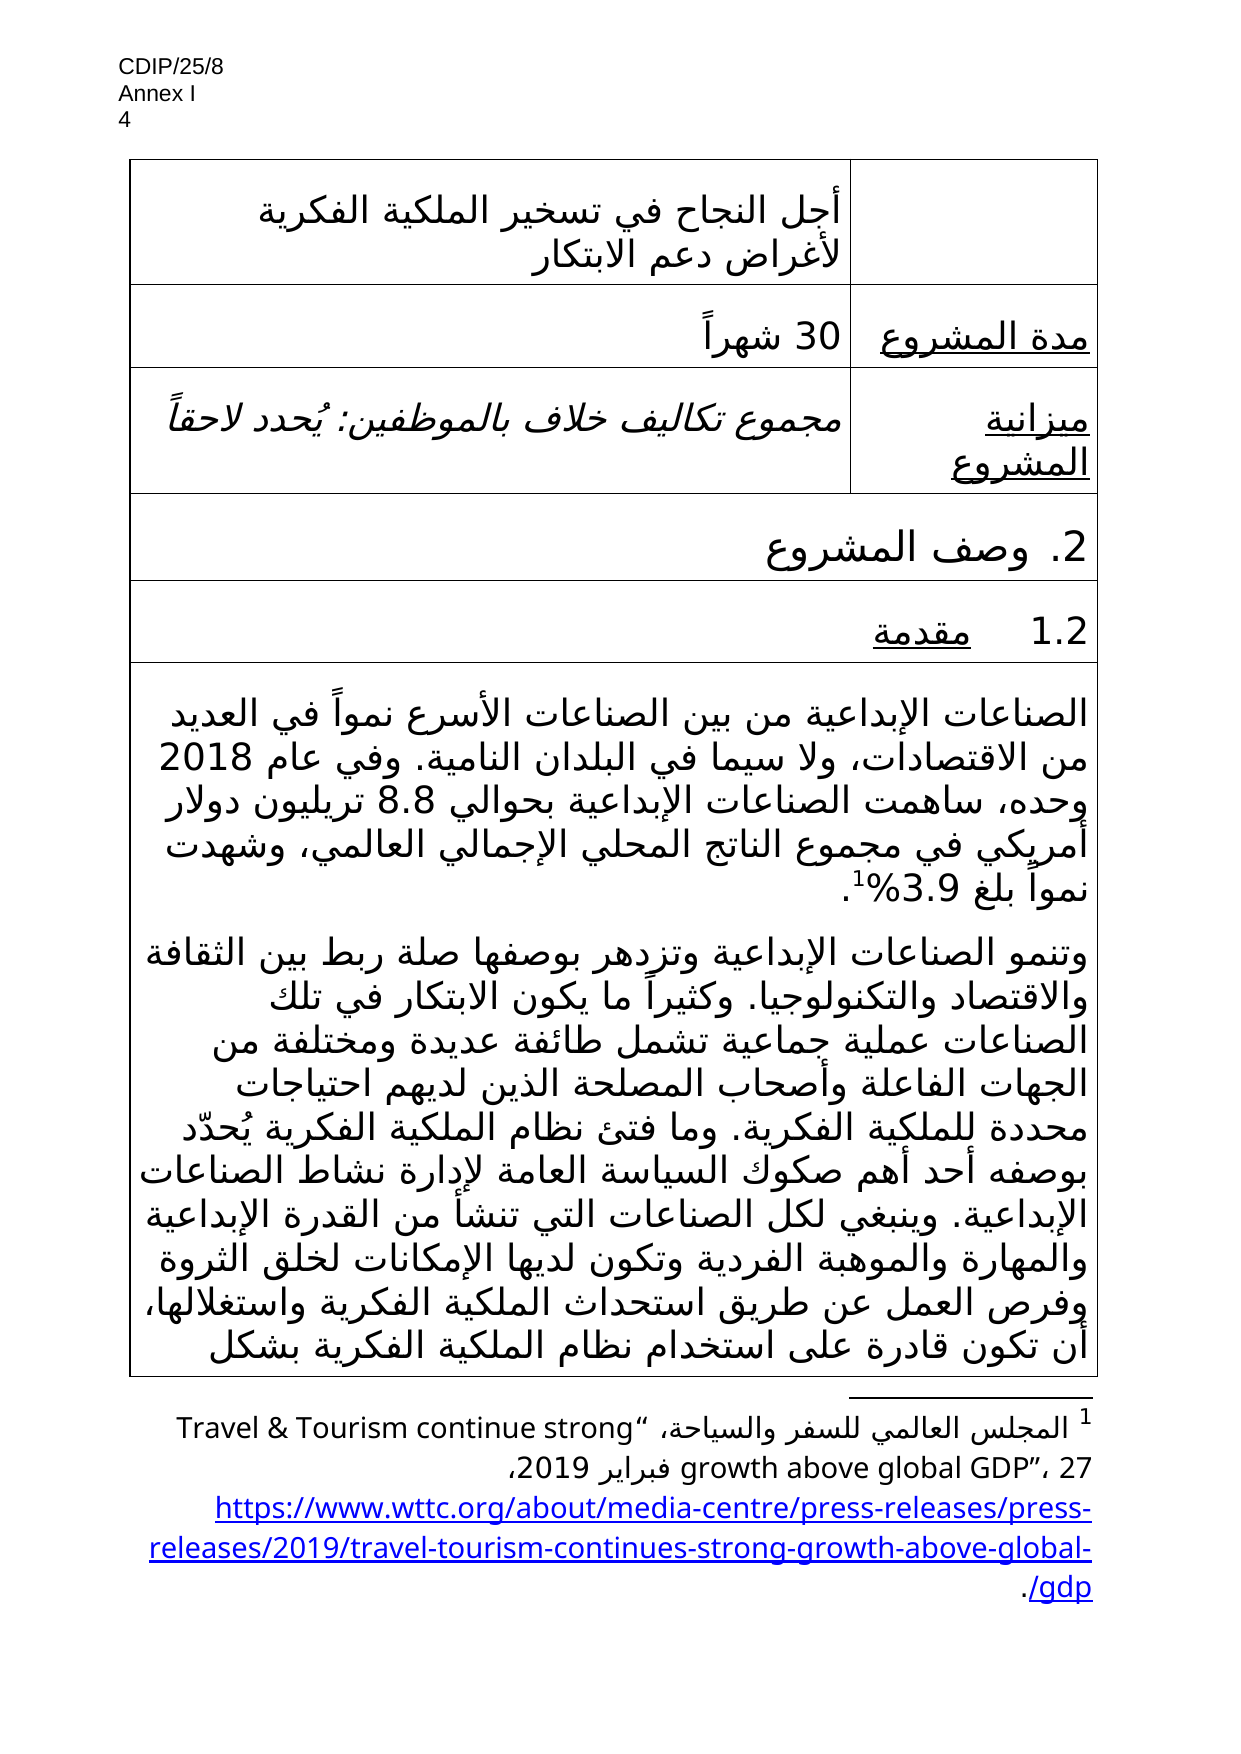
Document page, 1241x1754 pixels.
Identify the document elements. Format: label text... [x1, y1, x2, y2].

table_cell مجموع تكاليف خلاف بالموظفين: يُحدد لاحقاً [131, 368, 850, 492]
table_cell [131, 663, 1097, 1376]
table_cell مدة المشروع [851, 285, 1097, 367]
table_cell 30 شهراً [131, 285, 850, 367]
table_cell 1.2 مقدمة [131, 581, 1097, 662]
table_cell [131, 160, 850, 284]
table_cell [851, 160, 1097, 284]
table_cell ميزانية المشروع [851, 368, 1097, 492]
table_cell 2. وصف المشروع [131, 494, 1097, 579]
